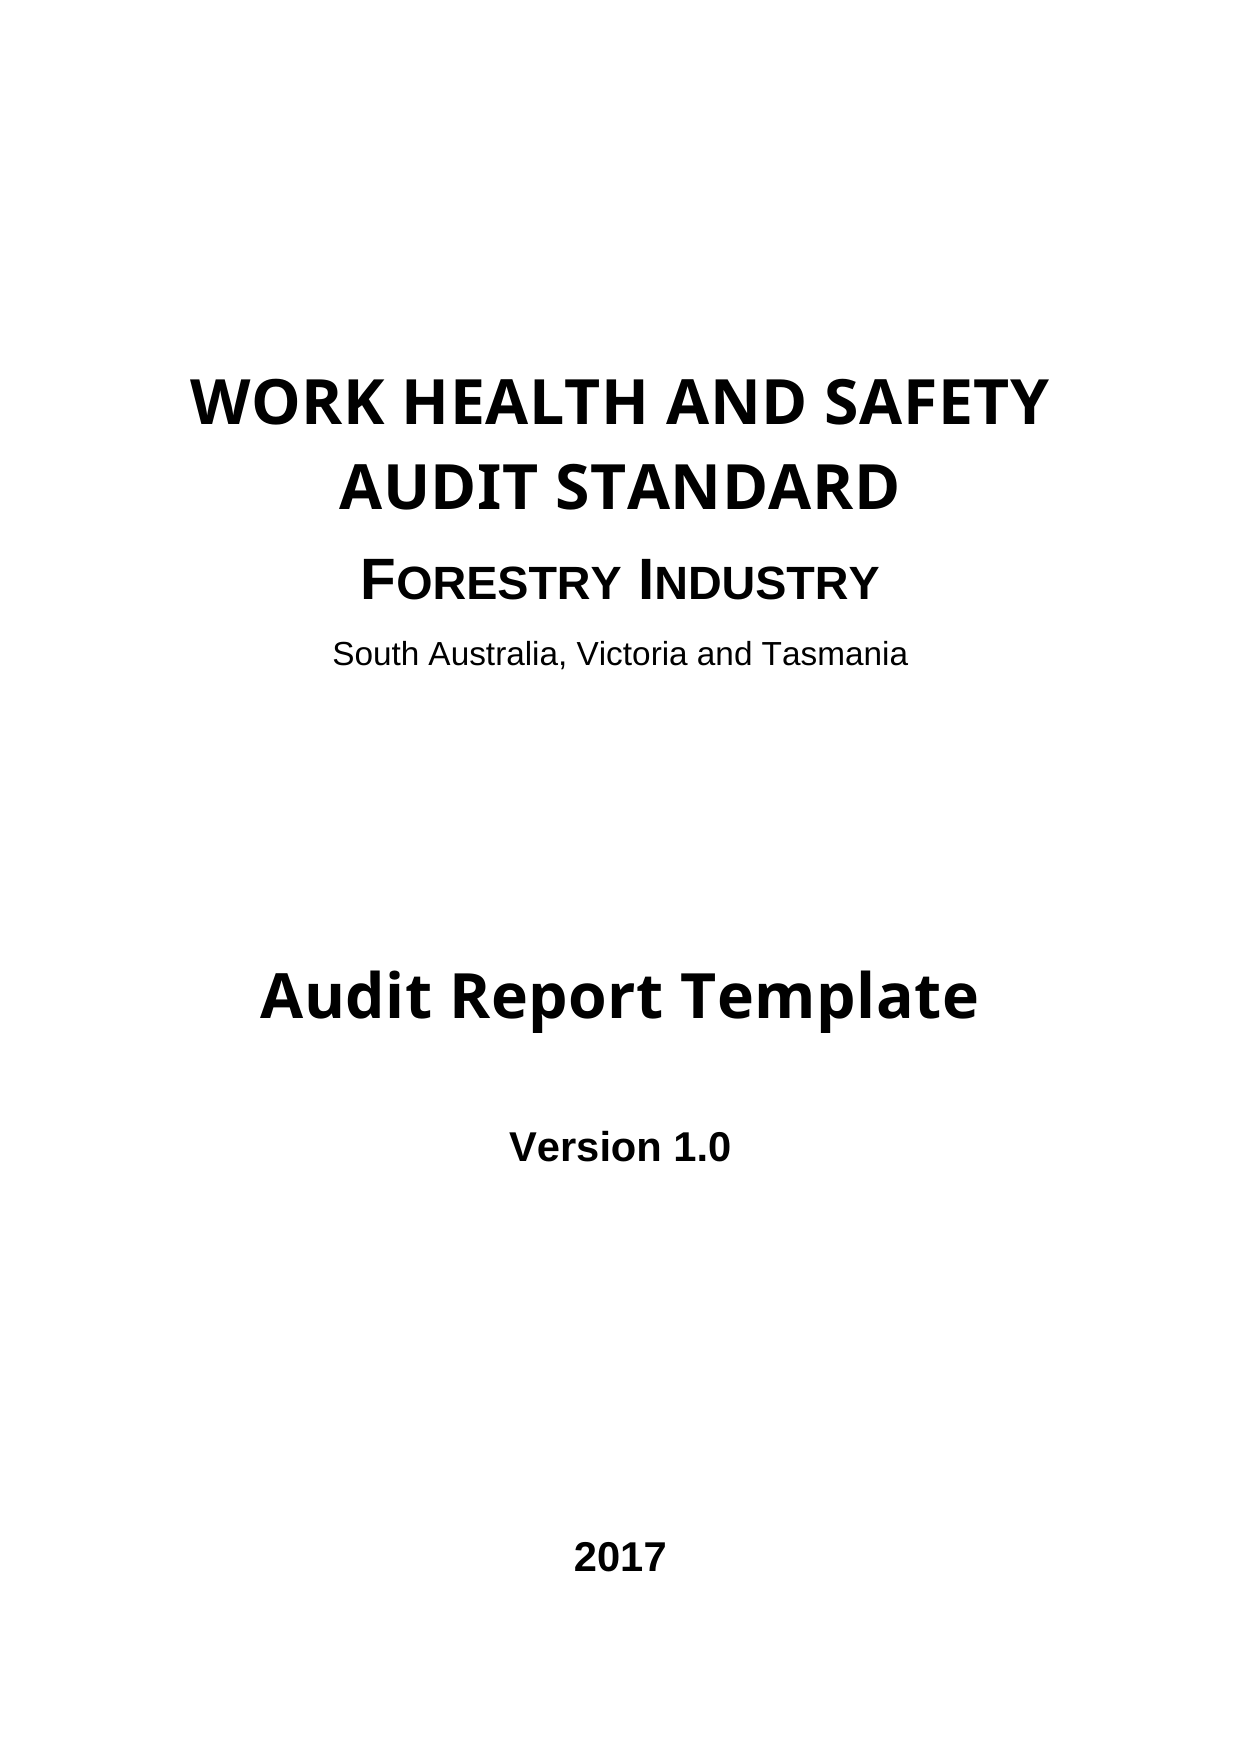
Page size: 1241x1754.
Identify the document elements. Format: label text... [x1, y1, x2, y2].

text South Australia, Victoria and Tasmania [150, 634, 1090, 672]
title Audit Report Template [150, 952, 1090, 1037]
text 2017 [150, 1532, 1090, 1580]
text Version 1.0 [150, 1122, 1090, 1170]
text Forestry Industry [150, 544, 1090, 612]
title WORK HEALTH AND SAFETY AUDIT STANDARD [150, 358, 1090, 528]
